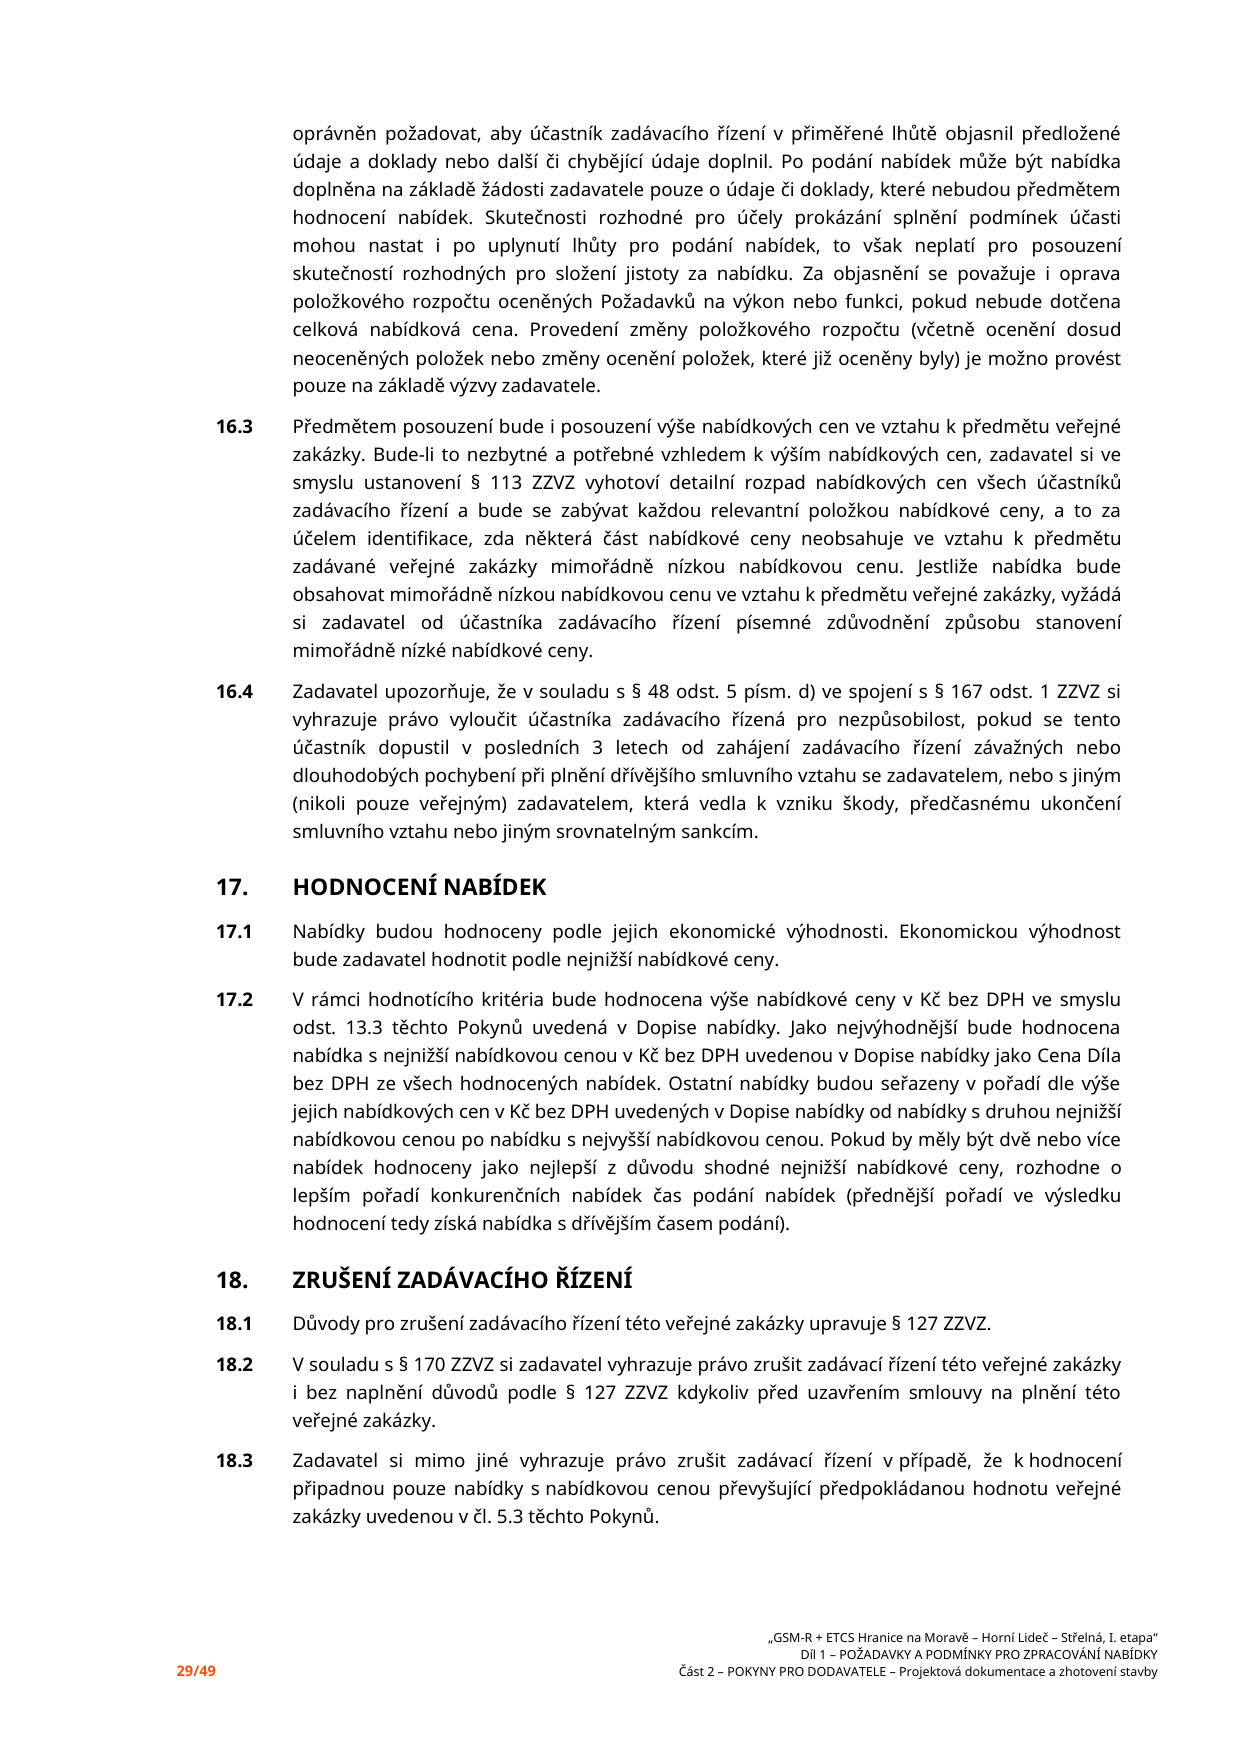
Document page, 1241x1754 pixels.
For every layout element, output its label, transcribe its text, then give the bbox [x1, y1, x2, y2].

text ZRUŠENÍ ZADÁVACÍHO ŘÍZENÍ [216, 1264, 1122, 1295]
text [216, 121, 1122, 398]
text Zadavatel upozorňuje, že v souladu s § 48 odst. 5 písm. d) ve spojení s § 167 odst. 1 ZZVZ si vyhrazuje právo vyloučit účastníka zadávacího řízená pro nezpůsobilost, pokud se tento účastník dopustil v posledních 3 letech od zahájení zadávacího řízení závažných nebo dlouhodobých pochybení při plnění dřívějšího smluvního vztahu se zadavatelem, nebo s jiným (nikoli pouze veřejným) zadavatelem, která vedla k vzniku škody, předčasnému ukončení smluvního vztahu nebo jiným srovnatelným sankcím. [216, 678, 1122, 844]
text V rámci hodnotícího kritéria bude hodnocena výše nabídkové ceny v Kč bez DPH ve smyslu odst. 13.3 těchto Pokynů uvedená v Dopise nabídky. Jako nejvýhodnější bude hodnocena nabídka s nejnižší nabídkovou cenou v Kč bez DPH uvedenou v Dopise nabídky jako Cena Díla bez DPH ze všech hodnocených nabídek. Ostatní nabídky budou seřazeny v pořadí dle výše jejich nabídkových cen v Kč bez DPH uvedených v Dopise nabídky od nabídky s druhou nejnižší nabídkovou cenou po nabídku s nejvyšší nabídkovou cenou. Pokud by měly být dvě nebo více nabídek hodnoceny jako nejlepší z důvodu shodné nejnižší nabídkové ceny, rozhodne o lepším pořadí konkurenčních nabídek čas podání nabídek (přednější pořadí ve výsledku hodnocení tedy získá nabídka s dřívějším časem podání). [216, 987, 1122, 1236]
text HODNOCENÍ NABÍDEK [216, 871, 1122, 902]
text V souladu s § 170 ZZVZ si zadavatel vyhrazuje právo zrušit zadávací řízení této veřejné zakázky i bez naplnění důvodů podle § 127 ZZVZ kdykoliv před uzavřením smlouvy na plnění této veřejné zakázky. [216, 1351, 1122, 1433]
text Předmětem posouzení bude i posouzení výše nabídkových cen ve vztahu k předmětu veřejné zakázky. Bude-li to nezbytné a potřebné vzhledem k výším nabídkových cen, zadavatel si ve smyslu ustanovení § 113 ZZVZ vyhotoví detailní rozpad nabídkových cen všech účastníků zadávacího řízení a bude se zabývat každou relevantní položkou nabídkové ceny, a to za účelem identifikace, zda některá část nabídkové ceny neobsahuje ve vztahu k předmětu zadávané veřejné zakázky mimořádně nízkou nabídkovou cenu. Jestliže nabídka bude obsahovat mimořádně nízkou nabídkovou cenu ve vztahu k předmětu veřejné zakázky, vyžádá si zadavatel od účastníka zadávacího řízení písemné zdůvodnění způsobu stanovení mimořádně nízké nabídkové ceny. [216, 413, 1122, 663]
text Zadavatel si mimo jiné vyhrazuje právo zrušit zadávací řízení v případě, že k hodnocení připadnou pouze nabídky s nabídkovou cenou převyšující předpokládanou hodnotu veřejné zakázky uvedenou v čl. 5.3 těchto Pokynů. [216, 1448, 1122, 1529]
text Nabídky budou hodnoceny podle jejich ekonomické výhodnosti. Ekonomickou výhodnost bude zadavatel hodnotit podle nejnižší nabídkové ceny. [216, 918, 1122, 972]
text Důvody pro zrušení zadávacího řízení této veřejné zakázky upravuje § 127 ZZVZ. [216, 1311, 1122, 1336]
